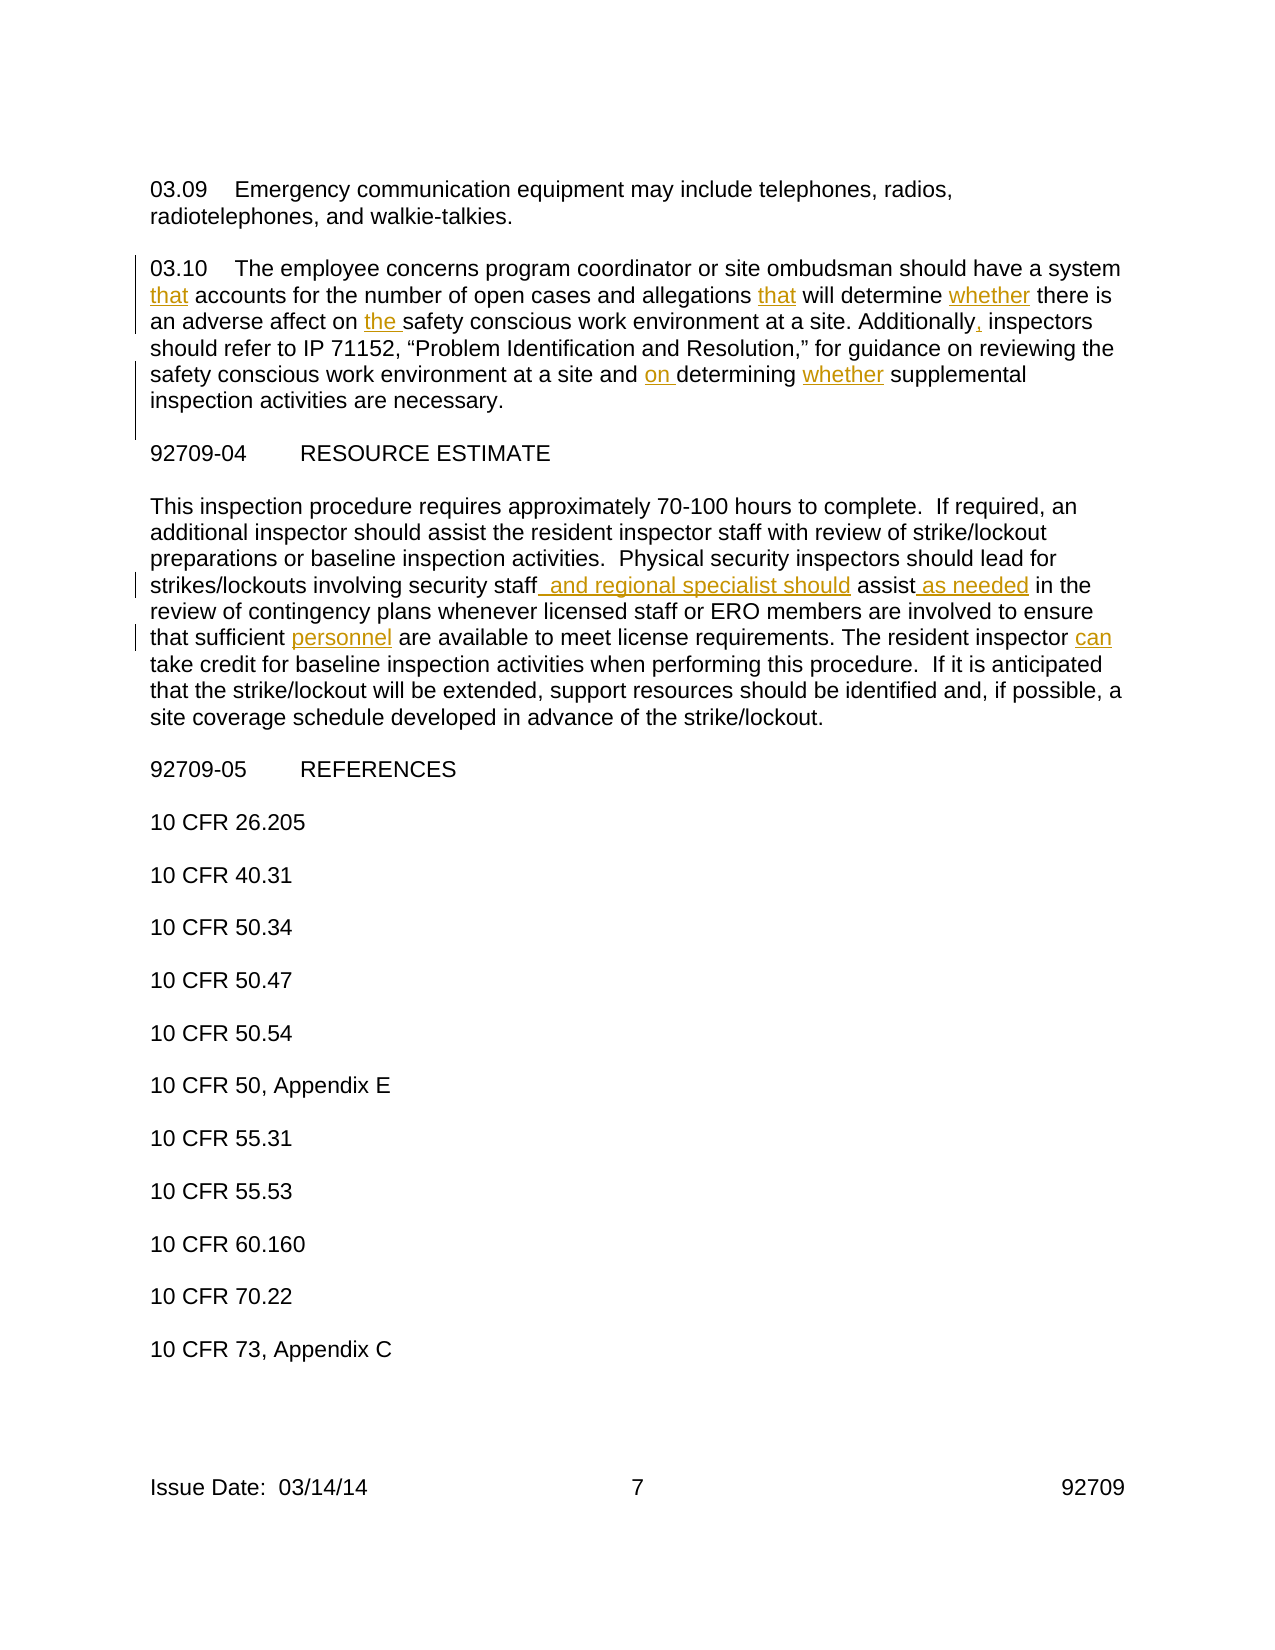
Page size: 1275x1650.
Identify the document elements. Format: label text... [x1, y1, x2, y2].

text 10 CFR 55.53 [150, 1178, 1125, 1204]
text 10 CFR 26.205 [150, 809, 1125, 835]
text 10 CFR 60.160 [150, 1231, 1125, 1257]
text 10 CFR 40.31 [150, 862, 1125, 888]
text 10 CFR 50, Appendix E [150, 1072, 1125, 1099]
text 10 CFR 50.34 [150, 914, 1125, 941]
text 10 CFR 73, Appendix C [150, 1336, 1125, 1362]
text 10 CFR 50.47 [150, 967, 1125, 993]
text 03.09 Emergency communication equipment may include telephones, radios, radiotelephones, and walkie-talkies. [150, 176, 1125, 229]
text 92709-04 RESOURCE ESTIMATE [150, 440, 1125, 466]
text 10 CFR 70.22 [150, 1283, 1125, 1309]
text 03.10 The employee concerns program coordinator or site ombudsman should have a system accounts for the number of open cases and allegations will determine there is an adverse affect on safety conscious work environment at a site. Additionally inspectors should refer to IP 71152, “Problem Identification and Resolution,” for guidance on reviewing the safety conscious work environment at a site and determining supplemental inspection activities are necessary. [150, 255, 1125, 413]
text 92709-05 REFERENCES [150, 756, 1125, 782]
text This inspection procedure requires approximately 70-100 hours to complete. If required, an additional inspector should assist the resident inspector staff with review of strike/lockout preparations or baseline inspection activities. Physical security inspectors should lead for strikes/lockouts involving security staff assist in the review of contingency plans whenever licensed staff or ERO members are involved to ensure that sufficient are available to meet license requirements. The resident inspector take credit for baseline inspection activities when performing this procedure. If it is anticipated that the strike/lockout will be extended, support resources should be identified and, if possible, a site coverage schedule developed in advance of the strike/lockout. [150, 493, 1125, 730]
text 10 CFR 55.31 [150, 1125, 1125, 1151]
text 10 CFR 50.54 [150, 1020, 1125, 1046]
